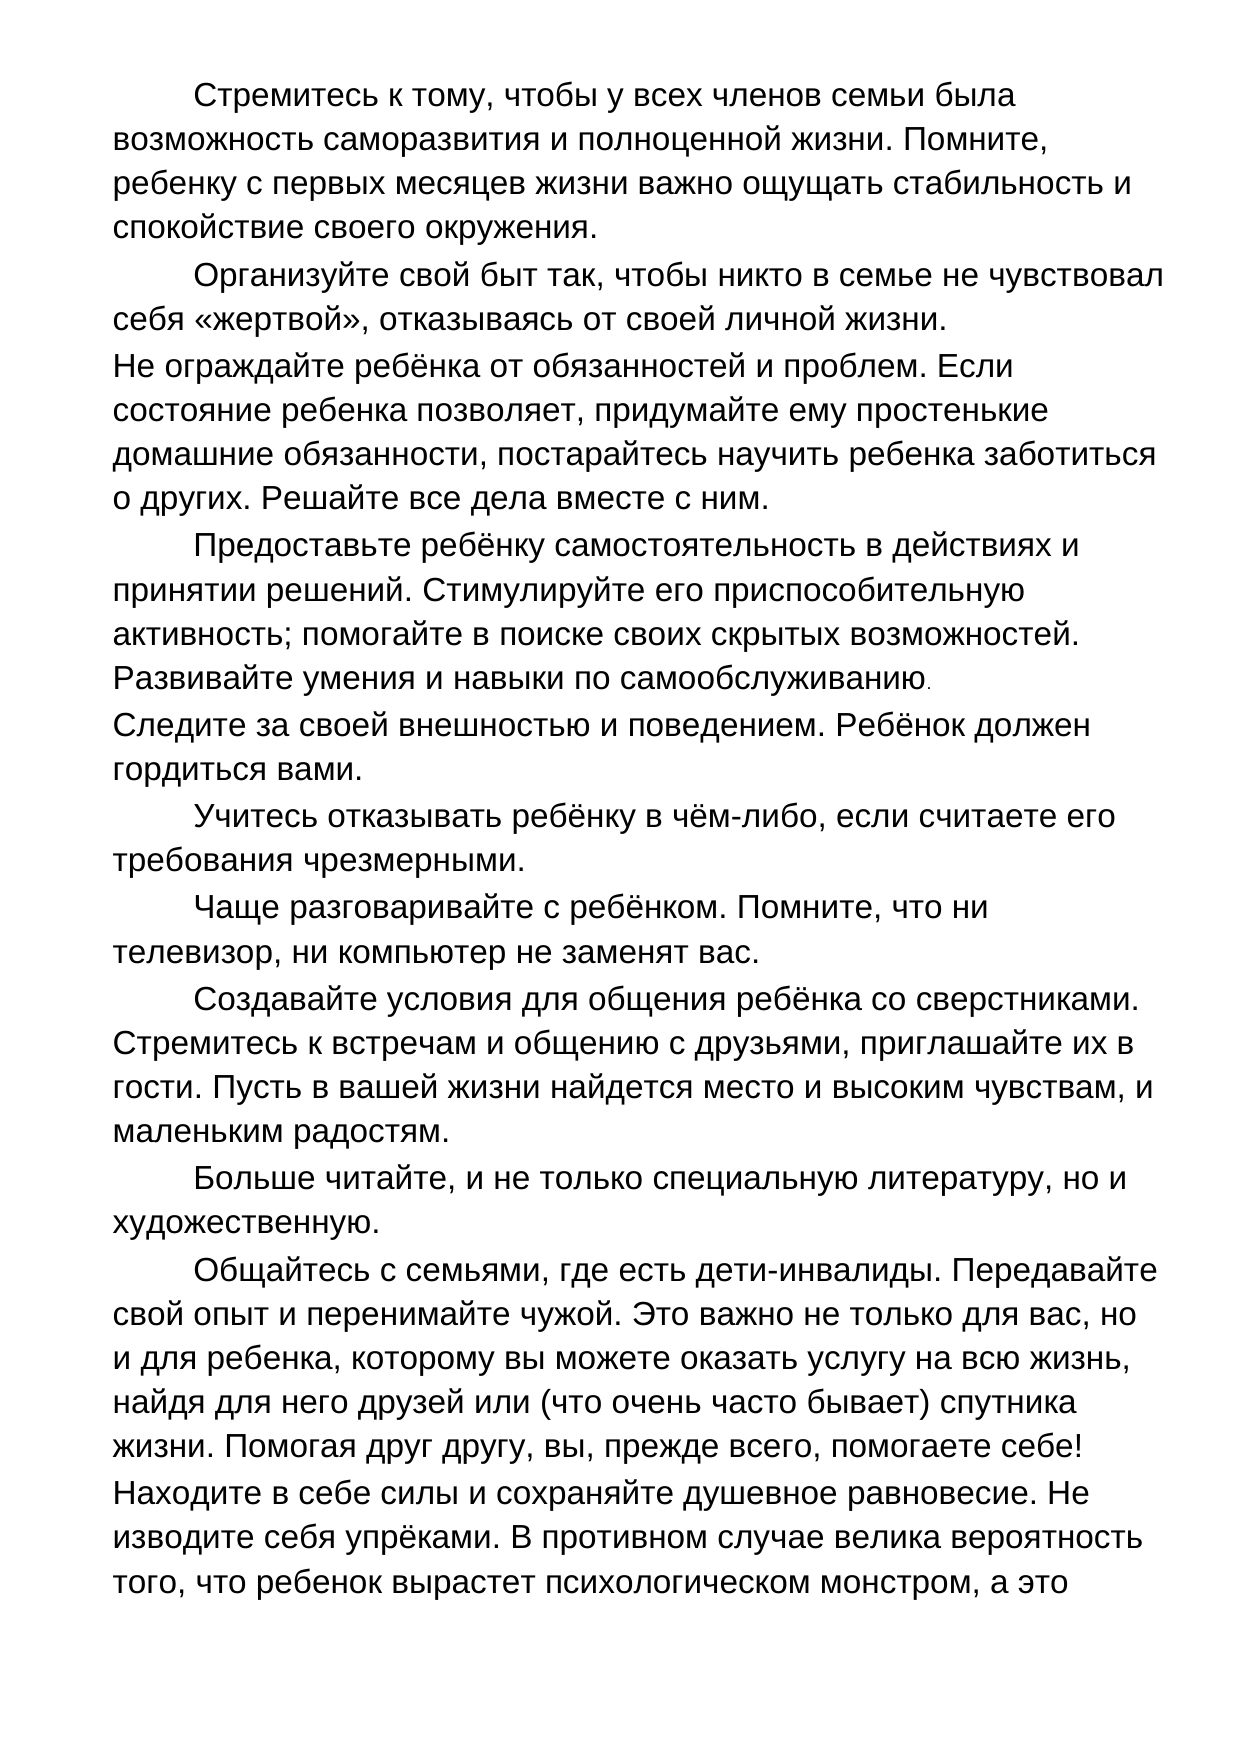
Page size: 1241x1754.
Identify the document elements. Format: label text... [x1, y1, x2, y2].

text Не ограждайте ребёнка от обязанностей и проблем. Если состояние ребенка позволяет, придумайте ему простенькие домашние обязанности, постарайтесь научить ребенка заботиться о других. Решайте все дела вместе с ним. [112, 346, 1165, 517]
text Общайтесь с семьями, где есть дети-инвалиды. Передавайте свой опыт и перенимайте чужой. Это важно не только для вас, но и для ребенка, которому вы можете оказать услугу на всю жизнь, найдя для него друзей или (что очень часто бывает) спутника жизни. Помогая друг другу, вы, прежде всего, помогаете себе! [112, 1249, 1165, 1465]
text Чаще разговаривайте с ребёнком. Помните, что ни телевизор, ни компьютер не заменят вас. [112, 887, 1165, 970]
text Стремитесь к тому, чтобы у всех членов семьи была возможность саморазвития и полноценной жизни. Помните, ребенку с первых месяцев жизни важно ощущать стабильность и спокойствие своего окружения. [112, 75, 1165, 246]
text Организуйте свой быт так, чтобы никто в семье не чувствовал себя «жертвой», отказываясь от своей личной жизни. [112, 254, 1165, 337]
text Предоставьте ребёнку самостоятельность в действиях и принятии решений. Стимулируйте его приспособительную активность; помогайте в поиске своих скрытых возможностей. Развивайте умения и навыки по самообслуживанию. [112, 525, 1165, 696]
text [112, 1473, 1165, 1600]
text Следите за своей внешностью и поведением. Ребёнок должен гордиться вами. [112, 705, 1165, 788]
text Создавайте условия для общения ребёнка со сверстниками. Стремитесь к встречам и общению с друзьями, приглашайте их в гости. Пусть в вашей жизни найдется место и высоким чувствам, и маленьким радостям. [112, 979, 1165, 1150]
text Больше читайте, и не только специальную литературу, но и художественную. [112, 1158, 1165, 1241]
text Учитесь отказывать ребёнку в чём-либо, если считаете его требования чрезмерными. [112, 796, 1165, 879]
